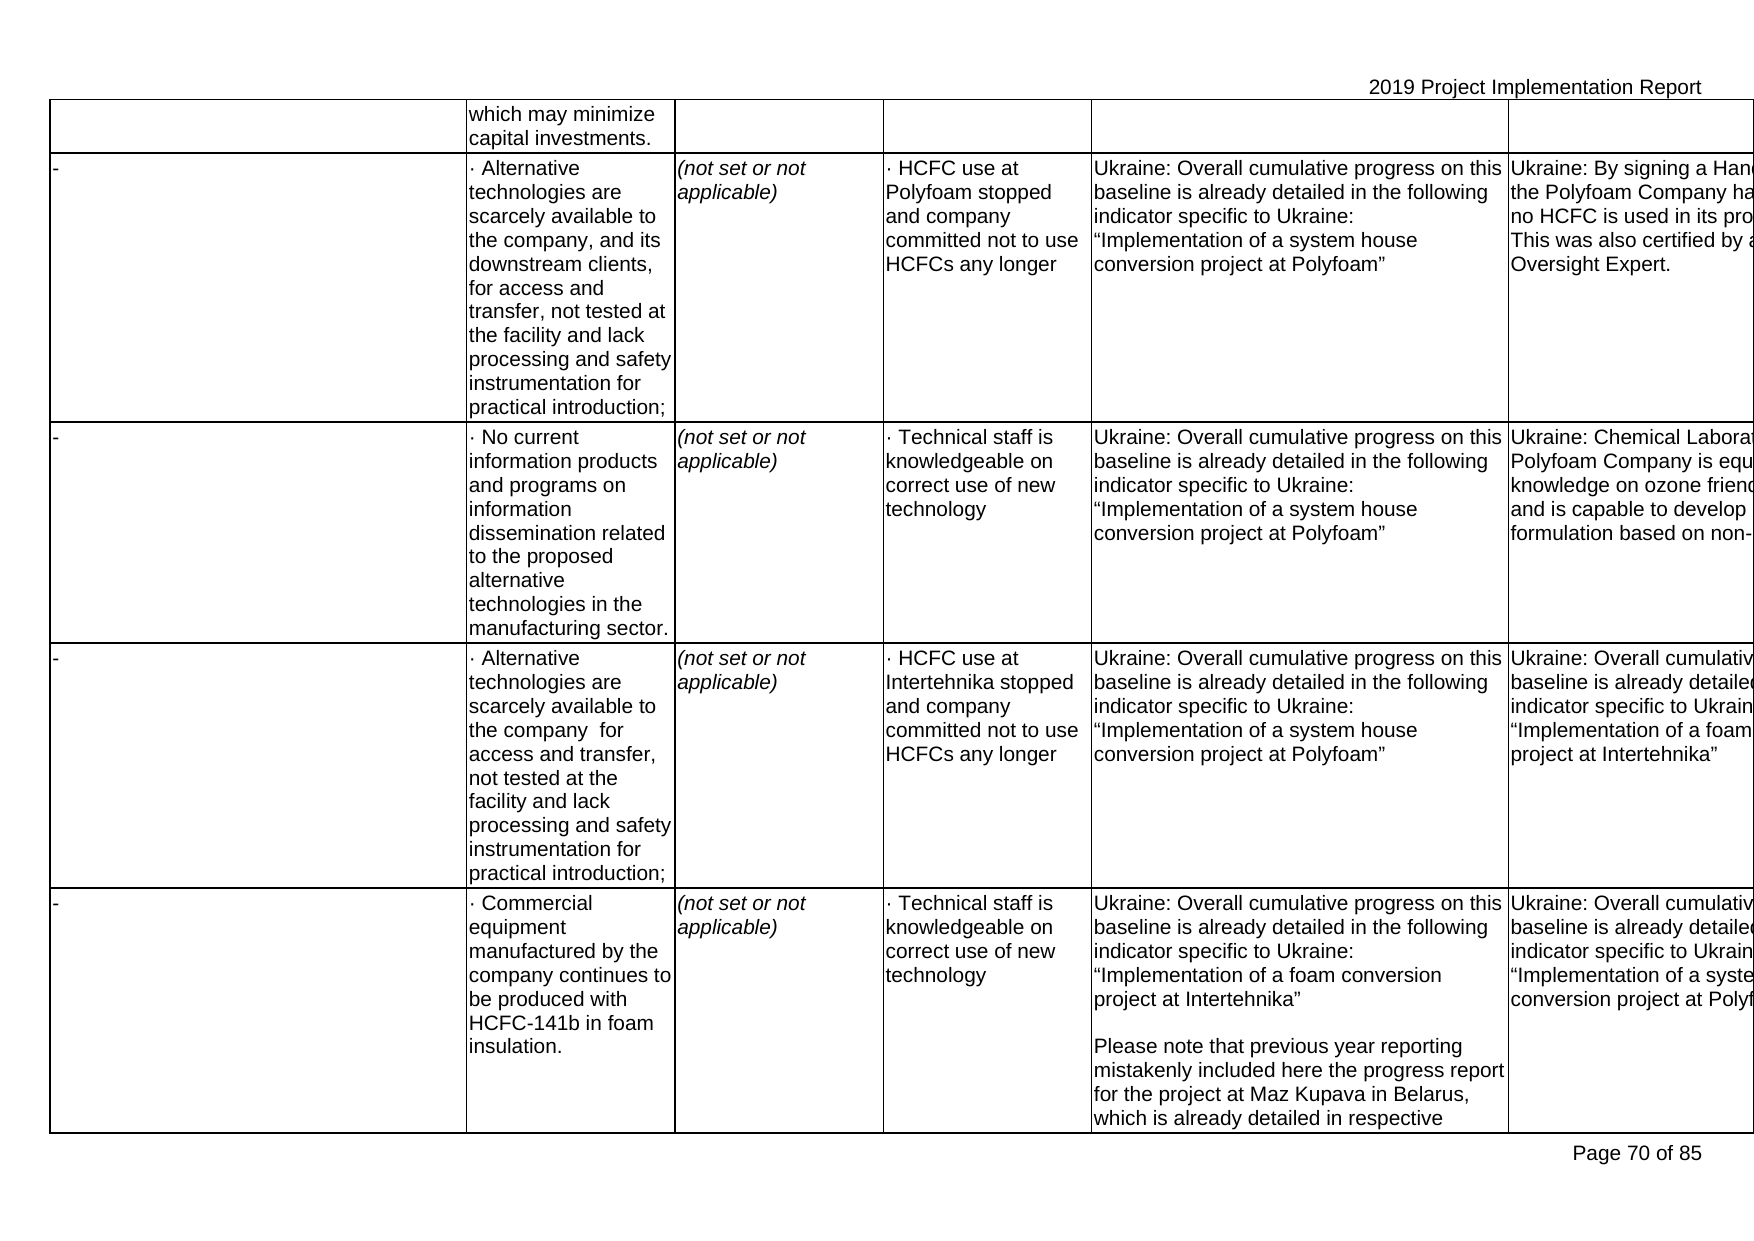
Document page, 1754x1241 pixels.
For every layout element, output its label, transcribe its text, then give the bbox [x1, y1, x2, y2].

table_cell - [51, 100, 466, 152]
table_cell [1509, 100, 1753, 152]
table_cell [884, 889, 1091, 1132]
table_cell - [51, 423, 466, 642]
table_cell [1092, 100, 1508, 152]
table_cell · No current information products and programs on information dissemination related to the proposed alternative technologies in the manufacturing sector. [467, 423, 674, 642]
table_cell Ukraine: Overall cumulative progress on this baseline is already detailed in the following indicator specific to Ukraine: “Implementation of a foam conversion project at Intertehnika” [1509, 644, 1753, 887]
table_cell Ukraine: By signing a Handover Protocol, the Polyfoam Company has confirmed that no HCFC is used in its production cycle. This was also certified by an International Oversight Expert. [1509, 154, 1753, 421]
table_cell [467, 100, 674, 152]
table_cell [676, 889, 883, 1132]
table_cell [676, 100, 883, 152]
table_cell · HCFC use at Polyfoam stopped and company committed not to use HCFCs any longer [884, 154, 1091, 421]
table_cell - [51, 644, 466, 887]
table_cell · HCFC use at Intertehnika stopped and company committed not to use HCFCs any longer [884, 644, 1091, 887]
table_cell (not set or not applicable) [676, 423, 883, 642]
table_cell · Alternative technologies are scarcely available to the company for access and transfer, not tested at the facility and lack processing and safety instrumentation for practical introduction; [467, 644, 674, 887]
table_cell - [51, 889, 466, 1132]
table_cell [884, 100, 1091, 152]
table_cell (not set or not applicable) [676, 154, 883, 421]
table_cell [1092, 889, 1508, 1132]
table_cell · Technical staff is knowledgeable on correct use of new technology [884, 423, 1091, 642]
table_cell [1509, 889, 1753, 1132]
table_cell Ukraine: Chemical Laboratory Staff of Polyfoam Company is equipped with new knowledge on ozone friendly technologies and is capable to develop new commercial formulation based on non-ODS systems. [1509, 423, 1753, 642]
table_cell - [51, 154, 466, 421]
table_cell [467, 889, 674, 1132]
table_cell · Alternative technologies are scarcely available to the company, and its downstream clients, for access and transfer, not tested at the facility and lack processing and safety instrumentation for practical introduction; [467, 154, 674, 421]
table_cell (not set or not applicable) [676, 644, 883, 887]
